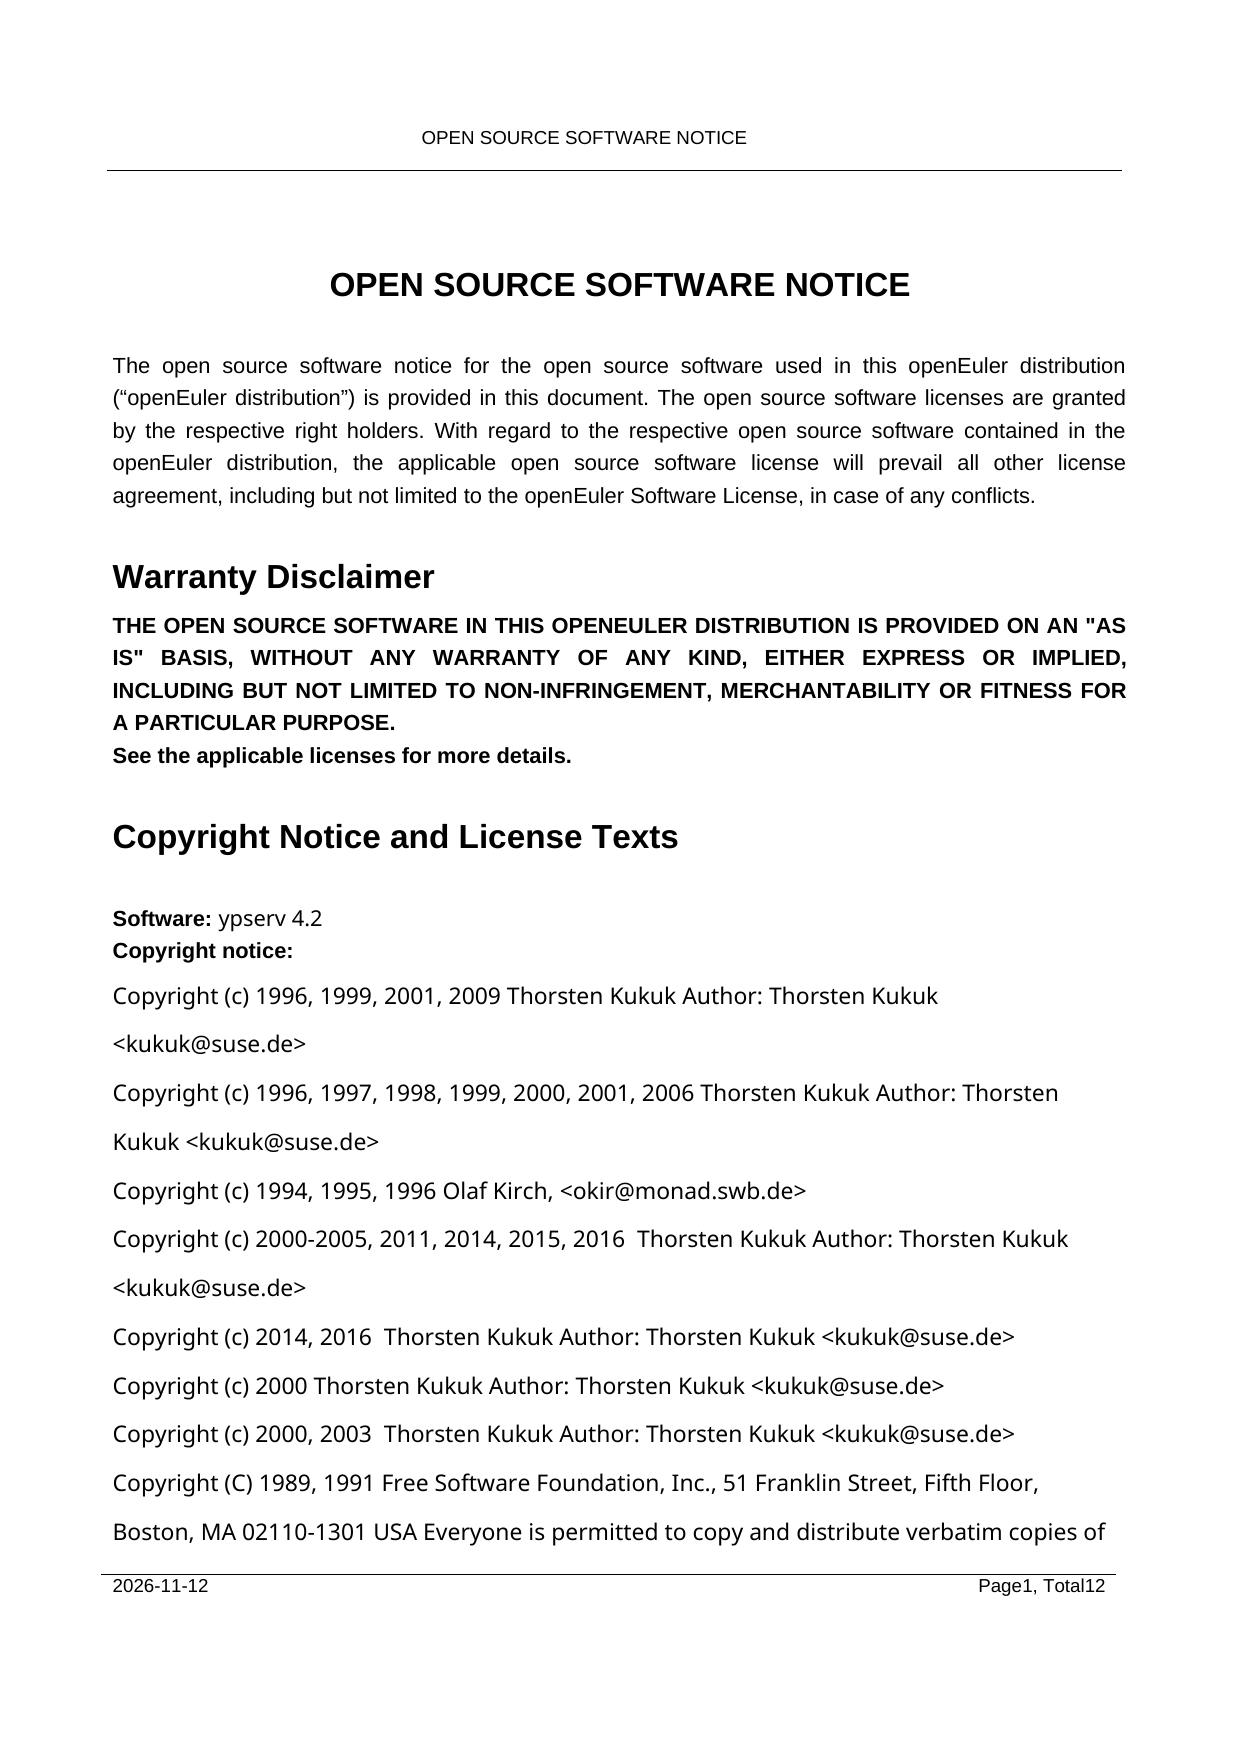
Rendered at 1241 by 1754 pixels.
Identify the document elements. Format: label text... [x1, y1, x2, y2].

text THE OPEN SOURCE SOFTWARE IN THIS OPENEULER DISTRIBUTION IS PROVIDED ON AN "AS IS" BASIS, WITHOUT ANY WARRANTY OF ANY KIND, EITHER EXPRESS OR IMPLIED, INCLUDING BUT NOT LIMITED TO NON-INFRINGEMENT, MERCHANTABILITY OR FITNESS FOR A PARTICULAR PURPOSE. See the applicable licenses for more details. [112, 609, 1128, 771]
text OPEN SOURCE SOFTWARE NOTICE [112, 251, 1128, 316]
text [112, 979, 1128, 1548]
text Copyright notice: [112, 934, 1128, 966]
text The open source software notice for the open source software used in this openEuler distribution (“openEuler distribution”) is provided in this document. The open source software licenses are granted by the respective right holders. With regard to the respective open source software contained in the openEuler distribution, the applicable open source software license will prevail all other license agreement, including but not limited to the openEuler Software License, in case of any conflicts. [112, 349, 1128, 511]
text Software: ypserv 4.2 [112, 901, 1128, 934]
text Copyright Notice and License Texts [112, 804, 1128, 869]
text Warranty Disclaimer [112, 544, 1128, 609]
